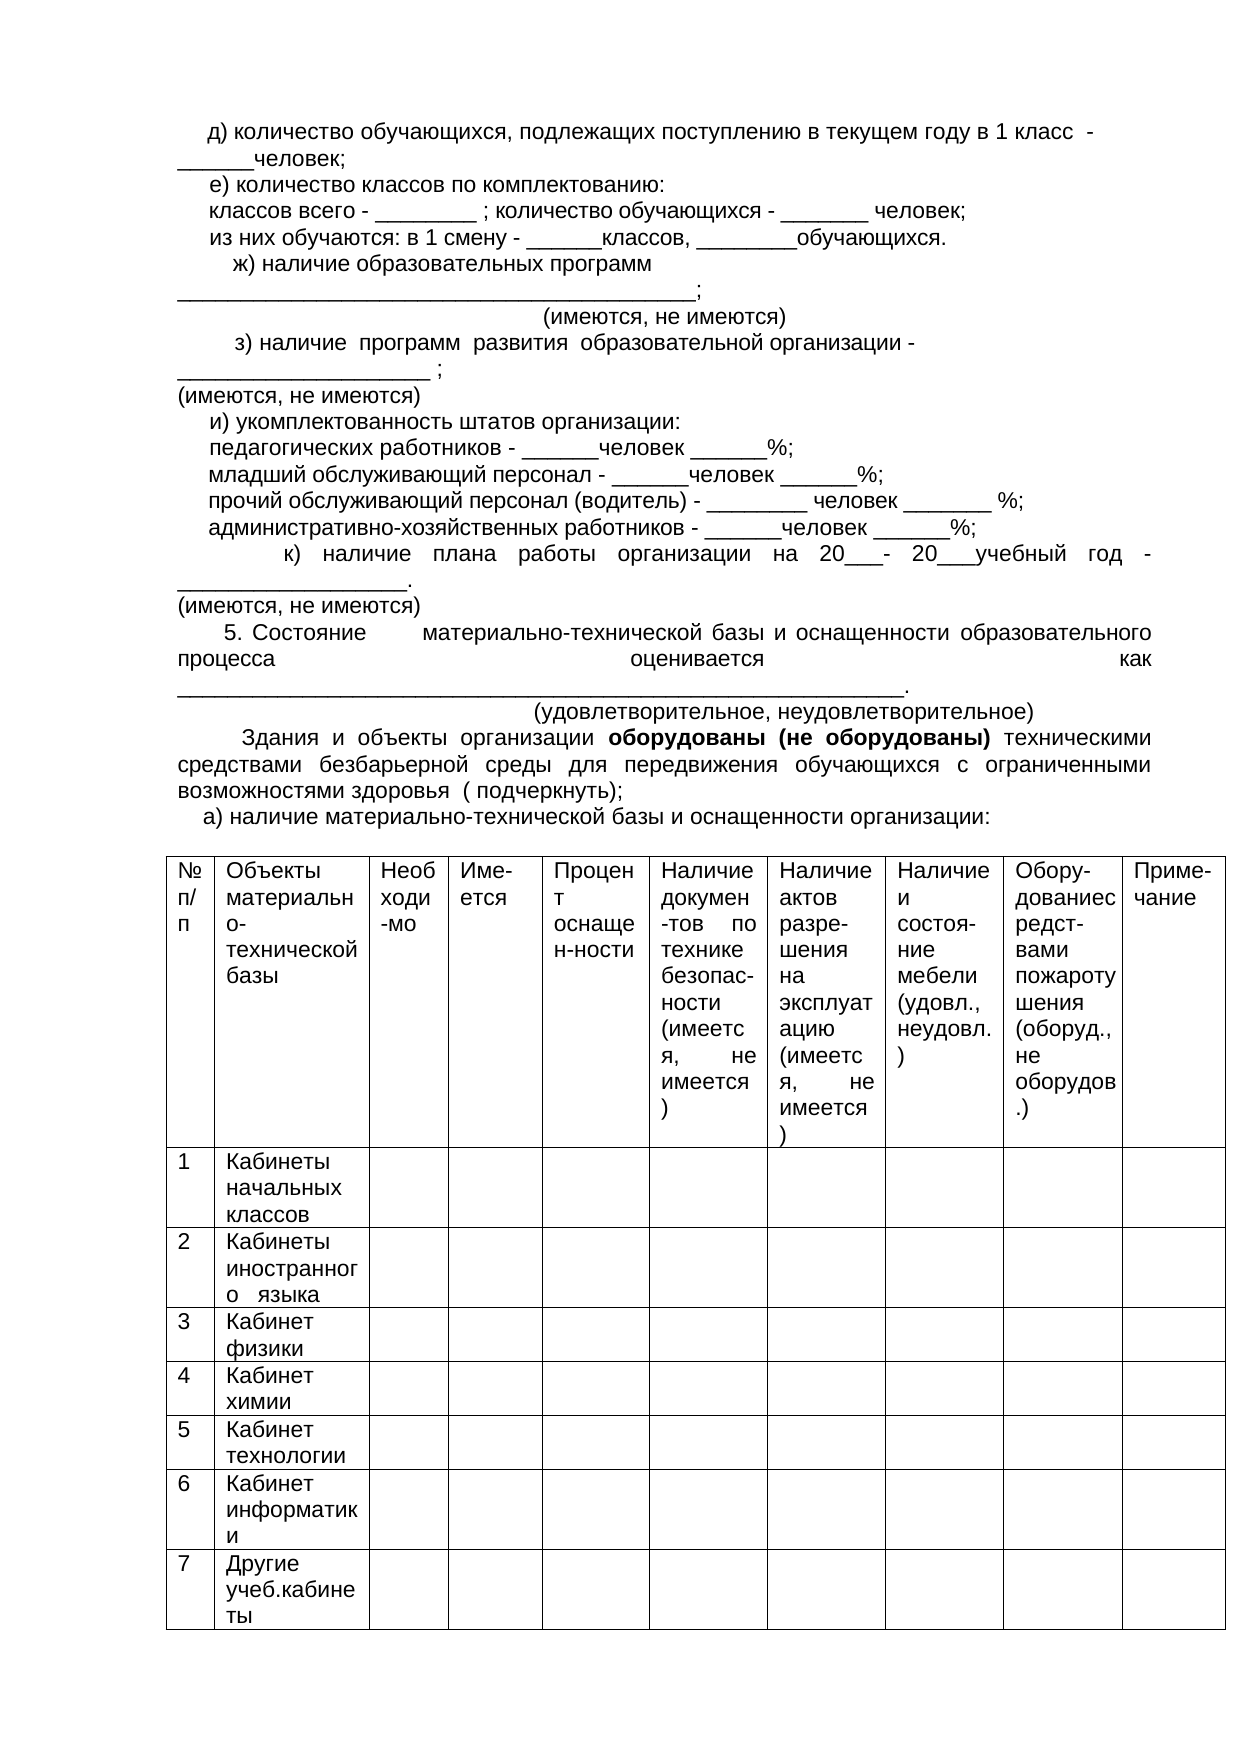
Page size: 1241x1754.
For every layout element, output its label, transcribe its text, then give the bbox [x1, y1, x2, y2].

table_cell Другие учеб.кабинеты [215, 1550, 369, 1629]
table_cell 2 [167, 1228, 214, 1307]
table_header Необходи-мо [370, 857, 448, 1147]
table_cell [650, 1308, 767, 1361]
table_cell [1004, 1148, 1122, 1227]
text ж) наличие образовательных программ _________________________________________; [177, 250, 1152, 303]
table_cell Кабинет информатики [215, 1470, 369, 1548]
table_header Наличие докумен-тов по технике безопас-ности (имеется, не имеется) [650, 857, 767, 1147]
table_cell [886, 1148, 1003, 1227]
table_cell [768, 1550, 885, 1629]
table_cell [768, 1362, 885, 1415]
table_cell [1004, 1550, 1122, 1629]
table_header Име-ется [449, 857, 542, 1147]
table_cell [449, 1470, 542, 1548]
table_cell [449, 1550, 542, 1629]
table_cell [1123, 1470, 1225, 1548]
table_cell [543, 1308, 649, 1361]
table_header Обору-дованиесредст-вами пожаротушения (оборуд., не оборудов.) [1004, 857, 1122, 1147]
text педагогических работников - ______человек ______%; [177, 434, 1152, 461]
text (имеются, не имеются) [177, 303, 1152, 329]
table_header Объекты материально-технической базы [215, 857, 369, 1147]
table_cell [768, 1416, 885, 1468]
table_cell Кабинет технологии [215, 1416, 369, 1468]
table_cell [543, 1148, 649, 1227]
table_cell [543, 1362, 649, 1415]
table_cell [370, 1228, 448, 1307]
table_cell [449, 1148, 542, 1227]
table_cell [1123, 1228, 1225, 1307]
table_cell [886, 1308, 1003, 1361]
table_cell [1004, 1416, 1122, 1468]
table_cell 7 [167, 1550, 214, 1629]
table_cell [650, 1228, 767, 1307]
table_cell [650, 1416, 767, 1468]
table_cell 5 [167, 1416, 214, 1468]
table_cell [768, 1470, 885, 1548]
table_cell [1004, 1470, 1122, 1548]
table_cell [543, 1228, 649, 1307]
table_cell [449, 1308, 542, 1361]
table_cell Кабинеты начальных классов [215, 1148, 369, 1227]
table_cell [886, 1416, 1003, 1468]
table_cell [370, 1470, 448, 1548]
table_header Наличие и состоя-ние мебели (удовл., неудовл.) [886, 857, 1003, 1147]
table_cell [886, 1550, 1003, 1629]
table_cell [1004, 1308, 1122, 1361]
table_cell [370, 1416, 448, 1468]
text из них обучаются: в 1 смену - ______классов, ________обучающихся. [177, 223, 1152, 250]
text классов всего - ________ ; количество обучающихся - _______ человек; [177, 197, 1152, 223]
table_header Наличие актов разре-шения на эксплуатацию (имеется, не имеется) [768, 857, 885, 1147]
table_cell [1004, 1362, 1122, 1415]
table_cell [449, 1416, 542, 1468]
table_cell [543, 1550, 649, 1629]
table_cell [1123, 1362, 1225, 1415]
text административно-хозяйственных работников - ______человек ______%; [177, 513, 1152, 540]
text (имеются, не имеются) [177, 592, 1152, 619]
text (имеются, не имеются) [177, 382, 1152, 408]
text а) наличие материально-технической базы и оснащенности организации: [177, 803, 1152, 830]
table_cell [1004, 1228, 1122, 1307]
table_cell [650, 1470, 767, 1548]
table_cell [886, 1470, 1003, 1548]
table_cell 4 [167, 1362, 214, 1415]
table_header №п/п [167, 857, 214, 1147]
table_cell [650, 1550, 767, 1629]
table_header Процент оснащен-ности [543, 857, 649, 1147]
table_cell [370, 1362, 448, 1415]
table_cell [370, 1148, 448, 1227]
text д) количество обучающихся, подлежащих поступлению в текущем году в 1 класс - ______человек; [177, 118, 1152, 171]
table_cell 3 [167, 1308, 214, 1361]
table_cell [650, 1362, 767, 1415]
text прочий обслуживающий персонал (водитель) - ________ человек _______ %; [177, 487, 1152, 513]
table_cell Кабинет физики [215, 1308, 369, 1361]
text е) количество классов по комплектованию: [177, 171, 1152, 197]
table_cell [1123, 1308, 1225, 1361]
table_cell [1123, 1148, 1225, 1227]
table_cell 6 [167, 1470, 214, 1548]
table_cell Кабинет химии [215, 1362, 369, 1415]
table_cell Кабинеты иностранного языка [215, 1228, 369, 1307]
table_cell [768, 1308, 885, 1361]
table_cell [370, 1550, 448, 1629]
text младший обслуживающий персонал - ______человек ______%; [177, 461, 1152, 487]
table_cell [886, 1228, 1003, 1307]
text з) наличие программ развития образовательной организации - ____________________ ; [177, 329, 1152, 382]
text и) укомплектованность штатов организации: [177, 408, 1152, 434]
text к) наличие плана работы организации на 20___- 20___учебный год - __________________. [177, 540, 1152, 592]
text 5. Состояние материально-технической базы и оснащенности образовательного процесса оценивается как __________________________________________________________. [177, 619, 1152, 698]
table_cell [449, 1362, 542, 1415]
table_cell [886, 1362, 1003, 1415]
table_cell [543, 1470, 649, 1548]
table_cell [1123, 1416, 1225, 1468]
table_cell [370, 1308, 448, 1361]
table_cell [449, 1228, 542, 1307]
table_cell [768, 1148, 885, 1227]
table_cell [768, 1228, 885, 1307]
table_header Приме-чание [1123, 857, 1225, 1147]
table_cell [1123, 1550, 1225, 1629]
table_cell [543, 1416, 649, 1468]
table_cell 1 [167, 1148, 214, 1227]
table_cell [650, 1148, 767, 1227]
text Здания и объекты организации оборудованы (не оборудованы) техническими средствами безбарьерной среды для передвижения обучающихся с ограниченными возможностями здоровья ( подчеркнуть); [177, 724, 1152, 803]
text (удовлетворительное, неудовлетворительное) [177, 698, 1152, 724]
